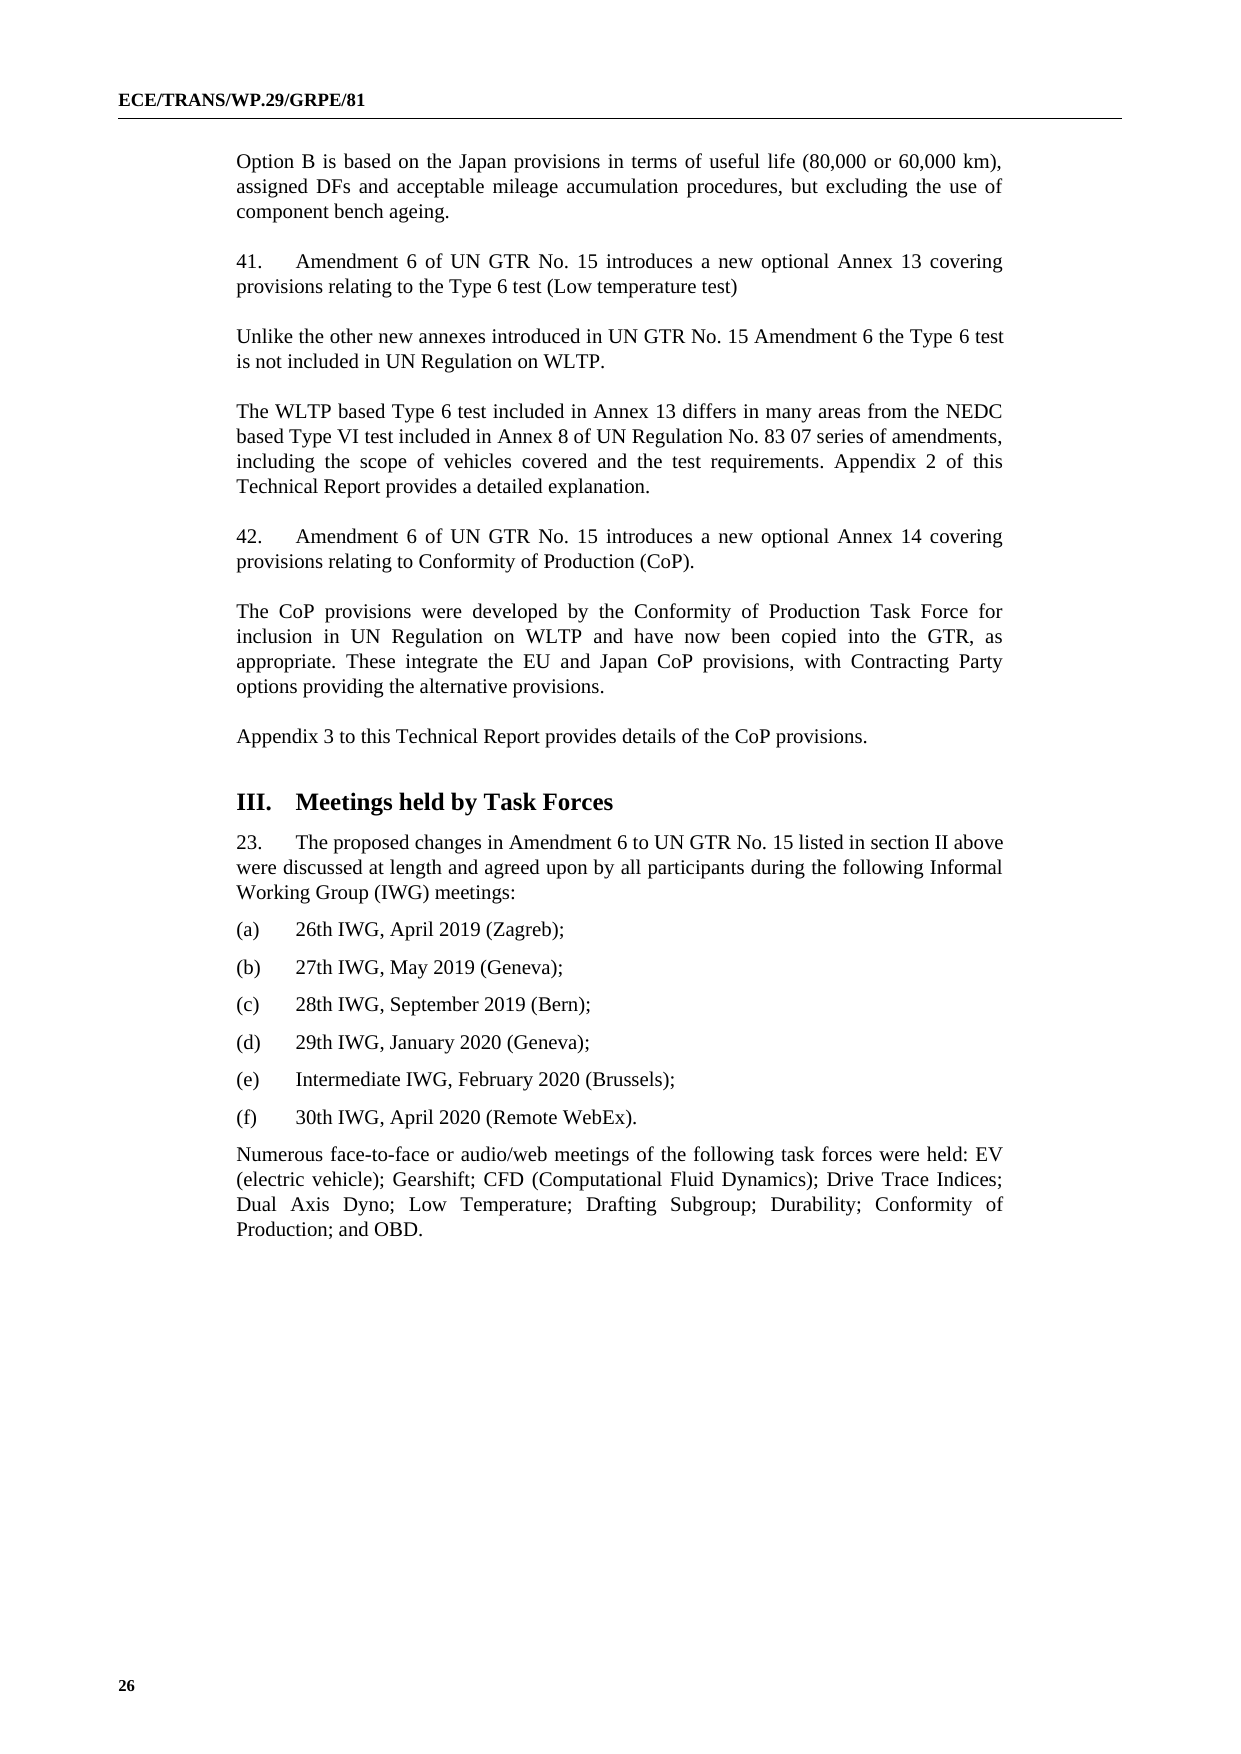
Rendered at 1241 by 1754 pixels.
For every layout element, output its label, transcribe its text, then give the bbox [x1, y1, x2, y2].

text 23. The proposed changes in Amendment 6 to UN GTR No. 15 listed in section II above were discussed at length and agreed upon by all participants during the following Informal Working Group (IWG) meetings: [236, 829, 1004, 904]
text (d) 29th IWG, January 2020 (Geneva); [236, 1029, 1004, 1054]
text (c) 28th IWG, September 2019 (Bern); [236, 991, 1004, 1016]
text Appendix 3 to this Technical Report provides details of the CoP provisions. [236, 723, 1004, 748]
text (f) 30th IWG, April 2020 (Remote WebEx). [236, 1104, 1004, 1129]
text Option B is based on the Japan provisions in terms of useful life (80,000 or 60,000 km), assigned DFs and acceptable mileage accumulation procedures, but excluding the use of component bench ageing. [236, 148, 1004, 223]
text The CoP provisions were developed by the Conformity of Production Task Force for inclusion in UN Regulation on WLTP and have now been copied into the GTR, as appropriate. These integrate the EU and Japan CoP provisions, with Contracting Party options providing the alternative provisions. [236, 598, 1004, 698]
text Unlike the other new annexes introduced in UN GTR No. 15 Amendment 6 the Type 6 test is not included in UN Regulation on WLTP. [236, 323, 1004, 373]
text The WLTP based Type 6 test included in Annex 13 differs in many areas from the NEDC based Type VI test included in Annex 8 of UN Regulation No. 83 07 series of amendments, including the scope of vehicles covered and the test requirements. Appendix 2 of this Technical Report provides a detailed explanation. [236, 398, 1004, 498]
text (b) 27th IWG, May 2019 (Geneva); [236, 954, 1004, 979]
text III. Meetings held by Task Forces [192, 785, 1004, 816]
text (a) 26th IWG, April 2019 (Zagreb); [236, 916, 1004, 941]
text 42. Amendment 6 of UN GTR No. 15 introduces a new optional Annex 14 covering provisions relating to Conformity of Production (CoP). [236, 523, 1004, 573]
text 41. Amendment 6 of UN GTR No. 15 introduces a new optional Annex 13 covering provisions relating to the Type 6 test (Low temperature test) [236, 248, 1004, 298]
text Numerous face-to-face or audio/web meetings of the following task forces were held: EV (electric vehicle); Gearshift; CFD (Computational Fluid Dynamics); Drive Trace Indices; Dual Axis Dyno; Low Temperature; Drafting Subgroup; Durability; Conformity of Production; and OBD. [236, 1141, 1004, 1241]
text (e) Intermediate IWG, February 2020 (Brussels); [236, 1066, 1004, 1091]
